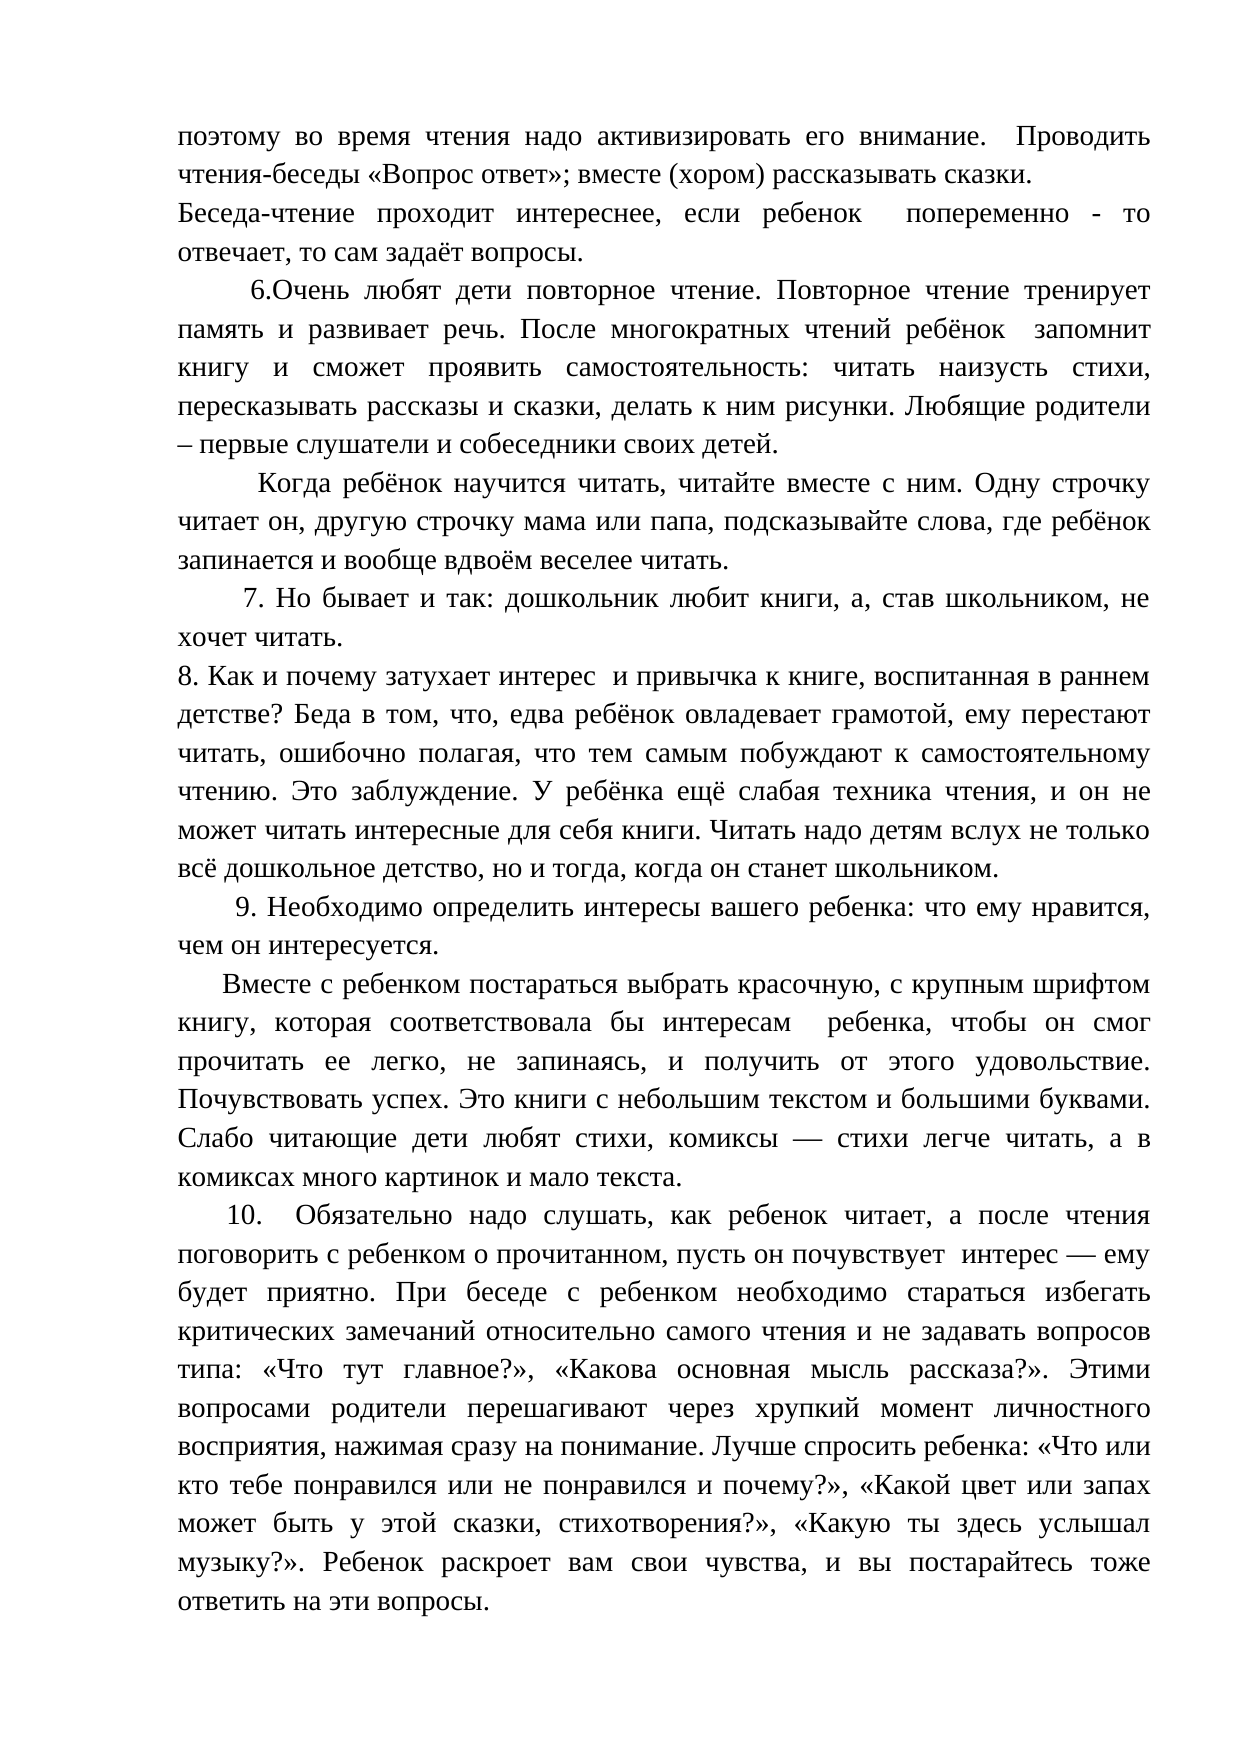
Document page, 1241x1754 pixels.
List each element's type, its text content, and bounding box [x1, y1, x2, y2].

text Когда ребёнок научится читать, читайте вместе с ним. Одну строчку читает он, другую строчку мама или папа, подсказывайте слова, где ребёнок запинается и вообще вдвоём веселее читать. [177, 465, 1152, 576]
text 6.Очень любят дети повторное чтение. Повторное чтение тренирует память и развивает речь. После многократных чтений ребёнок запомнит книгу и сможет проявить самостоятельность: читать наизусть стихи, пересказывать рассказы и сказки, делать к ним рисунки. Любящие родители – первые слушатели и собеседники своих детей. [177, 272, 1152, 460]
text 9. Необходимо определить интересы вашего ребенка: что ему нравится, чем он интересуется. [177, 889, 1152, 961]
text 8. Как и почему затухает интерес и привычка к книге, воспитанная в раннем детстве? Беда в том, что, едва ребёнок овладевает грамотой, ему перестают читать, ошибочно полагая, что тем самым побуждают к самостоятельному чтению. Это заблуждение. У ребёнка ещё слабая техника чтения, и он не может читать интересные для себя книги. Читать надо детям вслух не только всё дошкольное детство, но и тогда, когда он станет школьником. [177, 658, 1152, 884]
text 10. Обязательно надо слушать, как ребенок читает, а после чтения поговорить с ребенком о прочитанном, пусть он почувствует интерес — ему будет приятно. При беседе с ребенком необходимо стараться избегать критических замечаний относительно самого чтения и не задавать вопросов типа: «Что тут главное?», «Какова основная мысль рассказа?». Этими вопросами родители перешагивают через хрупкий момент личностного восприятия, нажимая сразу на понимание. Лучше спросить ребенка: «Что или кто тебе понравился или не понравился и почему?», «Какой цвет или запах может быть у этой сказки, стихотворения?», «Какую ты здесь услышал музыку?». Ребенок раскроет вам свои чувства, и вы постарайтесь тоже ответить на эти вопросы. [177, 1197, 1152, 1616]
text Беседа-чтение проходит интереснее, если ребенок попеременно - то отвечает, то сам задаёт вопросы. [177, 195, 1152, 267]
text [177, 118, 1152, 190]
text 7. Но бывает и так: дошкольник любит книги, а, став школьником, не хочет читать. [177, 581, 1152, 653]
text Вместе с ребенком постараться выбрать красочную, с крупным шрифтом книгу, которая соответствовала бы интересам ребенка, чтобы он смог прочитать ее легко, не запинаясь, и получить от этого удовольствие. Почувствовать успех. Это книги с небольшим текстом и большими буквами. Слабо читающие дети любят стихи, комиксы — стихи легче читать, а в комиксах много картинок и мало текста. [177, 966, 1152, 1192]
